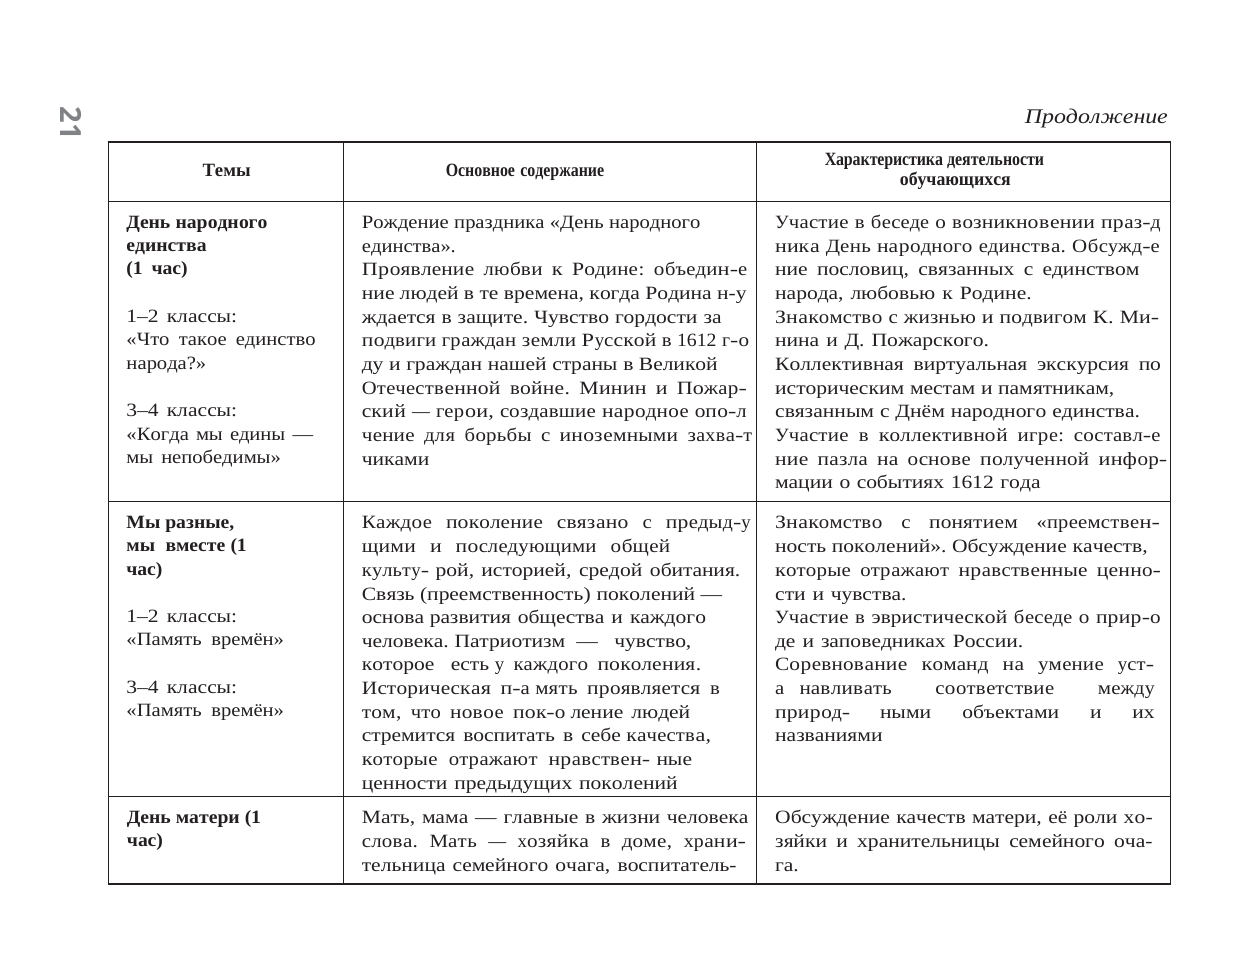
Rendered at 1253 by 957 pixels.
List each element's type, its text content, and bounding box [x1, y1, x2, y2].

table_header Темы [109, 143, 343, 201]
table_cell День народного единства (1 час) 1–2 классы: «Что такое единство народа?» 3–4 классы: «Когда мы едины — мы непобедимы» [109, 202, 343, 501]
table_cell Каждое поколение связано с предыд-у щими и последующими общей культу- рой, историей, средой обитания. Связь (преемственность) поколений — основа развития общества и каждого человека. Патриотизм — чувство, которое есть у каждого поколения. Историческая п-а мять проявляется в том, что новое пок-о ление людей стремится воспитать в себе качества, которые отражают нравствен- ные ценности предыдущих поколений [344, 502, 756, 796]
table_header Основное содержание [344, 143, 756, 201]
table_cell Рождение праздника «День народного единства». Проявление любви к Родине: объедин-е ние людей в те времена, когда Родина н-у ждается в защите. Чувство гордости за подвиги граждан земли Русской в 1612 г-о ду и граждан нашей страны в Великой Отечественной войне. Минин и Пожар- ский — герои, создавшие народное опо-л чение для борьбы с иноземными захва-т чиками [344, 202, 756, 501]
table_cell Мать, мама — главные в жизни человека слова. Мать — хозяйка в доме, храни- тельница семейного очага, воспитатель- [344, 797, 756, 883]
table_cell День матери (1 час) [109, 797, 343, 883]
table_header Характеристика деятельности обучающихся [757, 143, 1170, 201]
table_cell Мы разные, мы вместе (1 час) 1–2 классы: «Память времён» 3–4 классы: «Память времён» [109, 502, 343, 796]
table_cell Обсуждение качеств матери, её роли хо- зяйки и хранительницы семейного оча- га. [757, 797, 1170, 883]
table_cell Знакомство с понятием «преемствен- ность поколений». Обсуждение качеств, которые отражают нравственные ценно- сти и чувства. Участие в эвристической беседе о прир-о де и заповедниках России. Соревнование команд на умение уст-а навливать соответствие между природ- ными объектами и их названиями [757, 502, 1170, 796]
text Продолжение [96, 103, 1170, 128]
table_cell Участие в беседе о возникновении праз-д ника День народного единства. Обсужд-е ние пословиц, связанных с единством народа, любовью к Родине. Знакомство с жизнью и подвигом К. Ми- нина и Д. Пожарского. Коллективная виртуальная экскурсия по историческим местам и памятникам, связанным с Днём народного единства. Участие в коллективной игре: составл-е ние пазла на основе полученной инфор- мации о событиях 1612 года [757, 202, 1170, 501]
